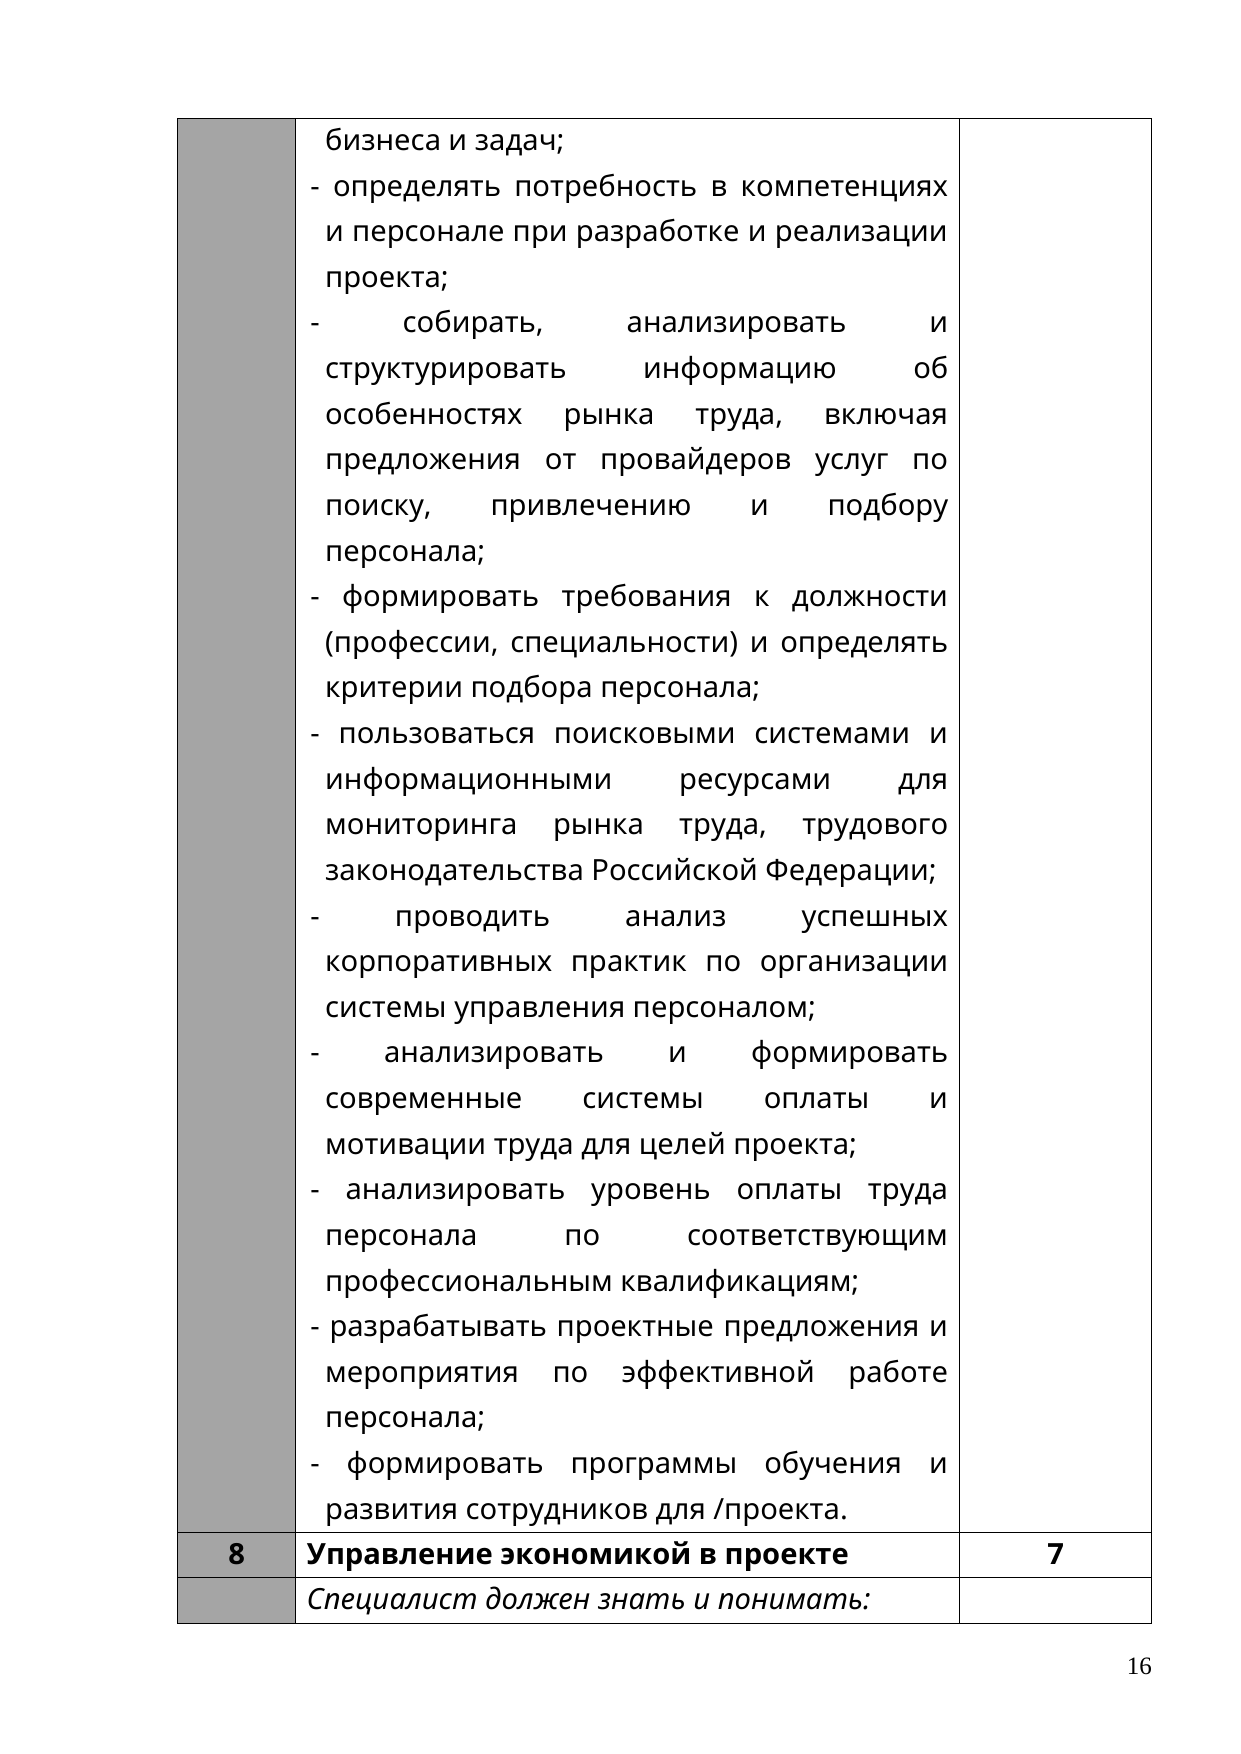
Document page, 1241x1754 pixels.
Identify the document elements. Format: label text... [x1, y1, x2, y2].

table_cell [296, 1578, 959, 1623]
table_cell [960, 1578, 1151, 1623]
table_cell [296, 119, 959, 1532]
table_cell [960, 119, 1151, 1532]
table_cell [178, 1578, 295, 1623]
table_cell Управление экономикой в проекте [296, 1533, 959, 1577]
table_cell 7 [960, 1533, 1151, 1577]
table_cell 8 [178, 1533, 295, 1577]
